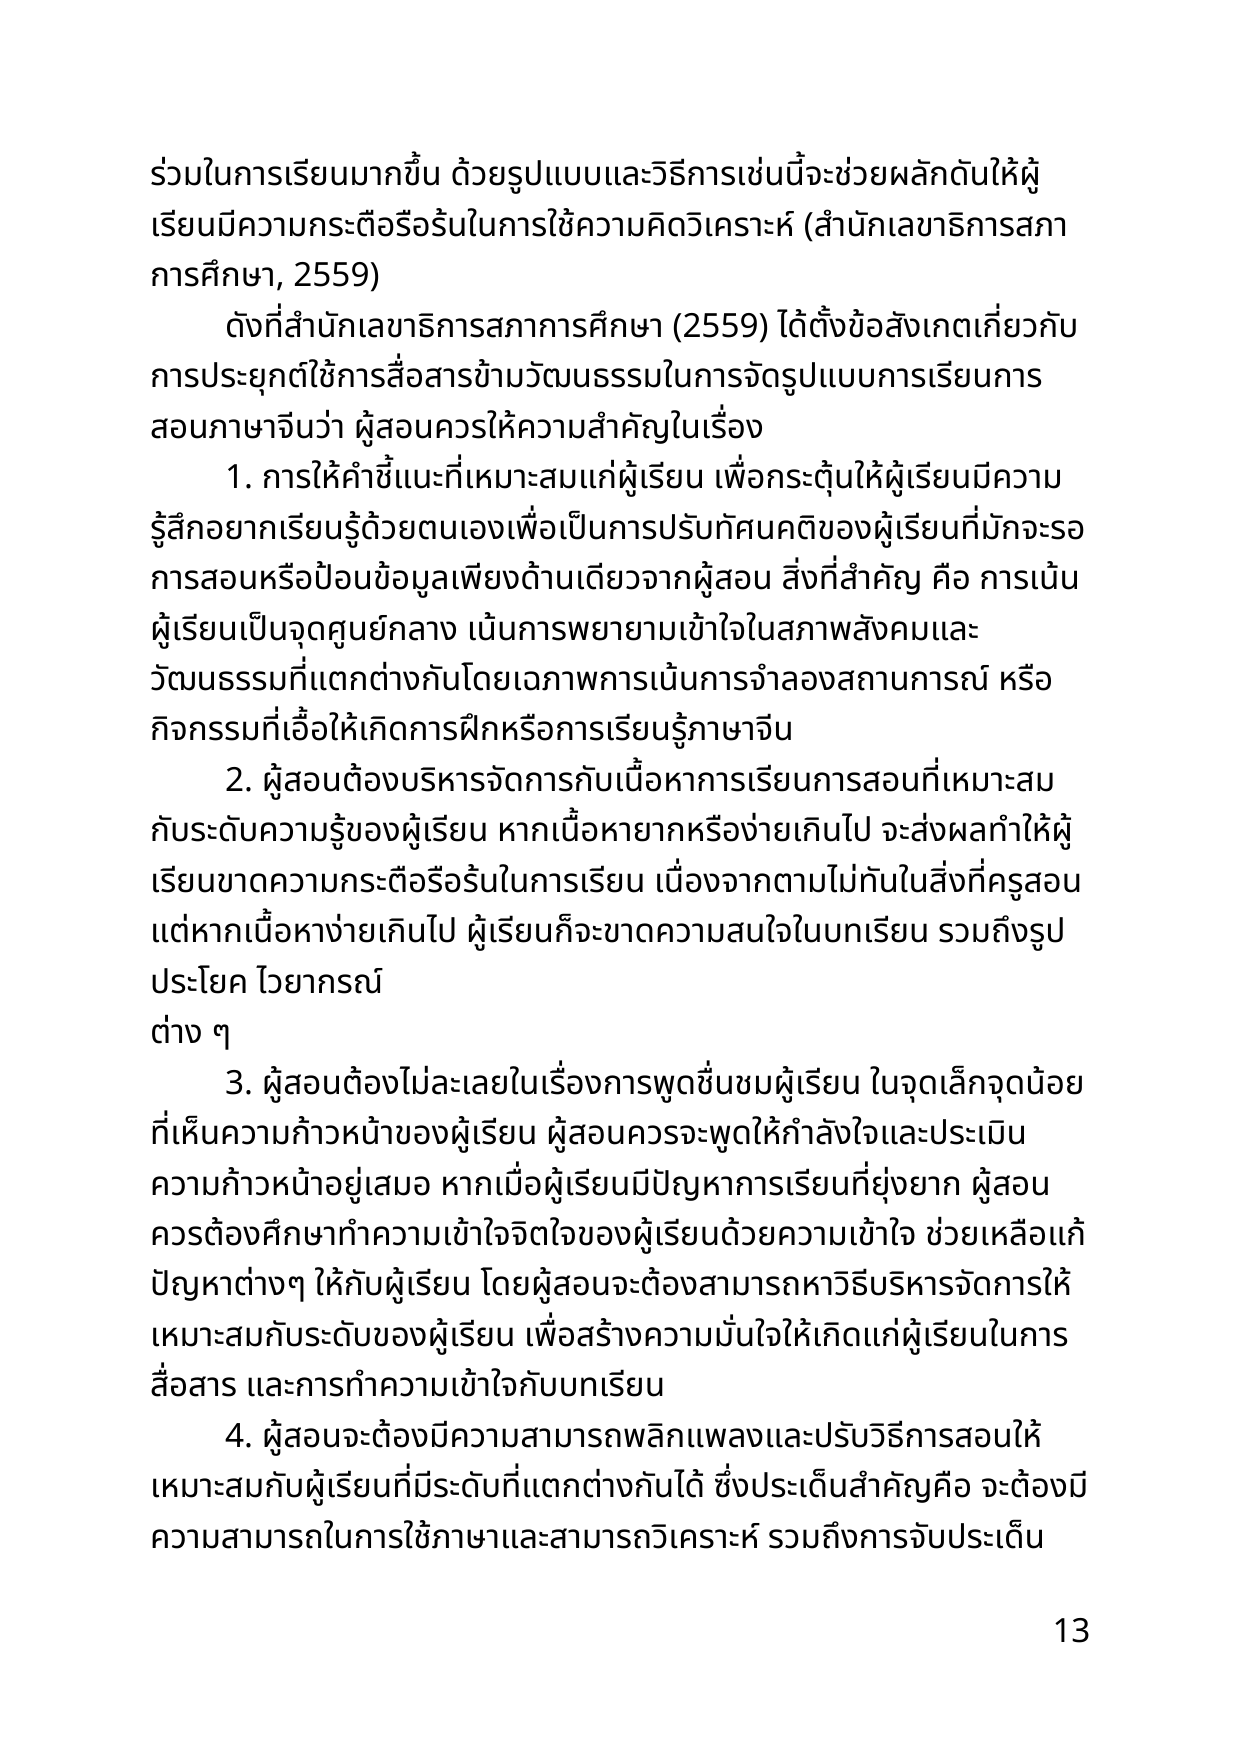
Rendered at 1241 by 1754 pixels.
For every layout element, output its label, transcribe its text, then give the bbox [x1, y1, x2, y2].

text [150, 150, 1090, 302]
text ดังที่สำนักเลขาธิการสภาการศึกษา (2559) ได้ตั้งข้อสังเกตเกี่ยวกับการประยุกต์ใช้การสื่อสารข้ามวัฒนธรรมในการจัดรูปแบบการเรียนการสอนภาษาจีนว่า ผู้สอนควรให้ความสำคัญในเรื่อง [150, 302, 1090, 453]
text 2. ผู้สอนต้องบริหารจัดการกับเนื้อหาการเรียนการสอนที่เหมาะสมกับระดับความรู้ของผู้เรียน หากเนื้อหายากหรือง่ายเกินไป จะส่งผลทำให้ผู้เรียนขาดความกระตือรือร้นในการเรียน เนื่องจากตามไม่ทันในสิ่งที่ครูสอน แต่หากเนื้อหาง่ายเกินไป ผู้เรียนก็จะขาดความสนใจในบทเรียน รวมถึงรูปประโยค ไวยากรณ์ ต่าง ๆ [150, 756, 1090, 1058]
text 1. การให้คำชี้แนะที่เหมาะสมแก่ผู้เรียน เพื่อกระตุ้นให้ผู้เรียนมีความรู้สึกอยากเรียนรู้ด้วยตนเองเพื่อเป็นการปรับทัศนคติของผู้เรียนที่มักจะรอการสอนหรือป้อนข้อมูลเพียงด้านเดียวจากผู้สอน สิ่งที่สำคัญ คือ การเน้นผู้เรียนเป็นจุดศูนย์กลาง เน้นการพยายามเข้าใจในสภาพสังคมและวัฒนธรรมที่แตกต่างกันโดยเฉภาพการเน้นการจำลองสถานการณ์ หรือกิจกรรมที่เอื้อให้เกิดการฝึกหรือการเรียนรู้ภาษาจีน [150, 453, 1090, 756]
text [150, 1412, 1090, 1563]
text 3. ผู้สอนต้องไม่ละเลยในเรื่องการพูดชื่นชมผู้เรียน ในจุดเล็กจุดน้อยที่เห็นความก้าวหน้าของผู้เรียน ผู้สอนควรจะพูดให้กำลังใจและประเมินความก้าวหน้าอยู่เสมอ หากเมื่อผู้เรียนมีปัญหาการเรียนที่ยุ่งยาก ผู้สอนควรต้องศึกษาทำความเข้าใจจิตใจของผู้เรียนด้วยความเข้าใจ ช่วยเหลือแก้ปัญหาต่างๆ ให้กับผู้เรียน โดยผู้สอนจะต้องสามารถหาวิธีบริหารจัดการให้เหมาะสมกับระดับของผู้เรียน เพื่อสร้างความมั่นใจให้เกิดแก่ผู้เรียนในการสื่อสาร และการทำความเข้าใจกับบทเรียน [150, 1058, 1090, 1412]
